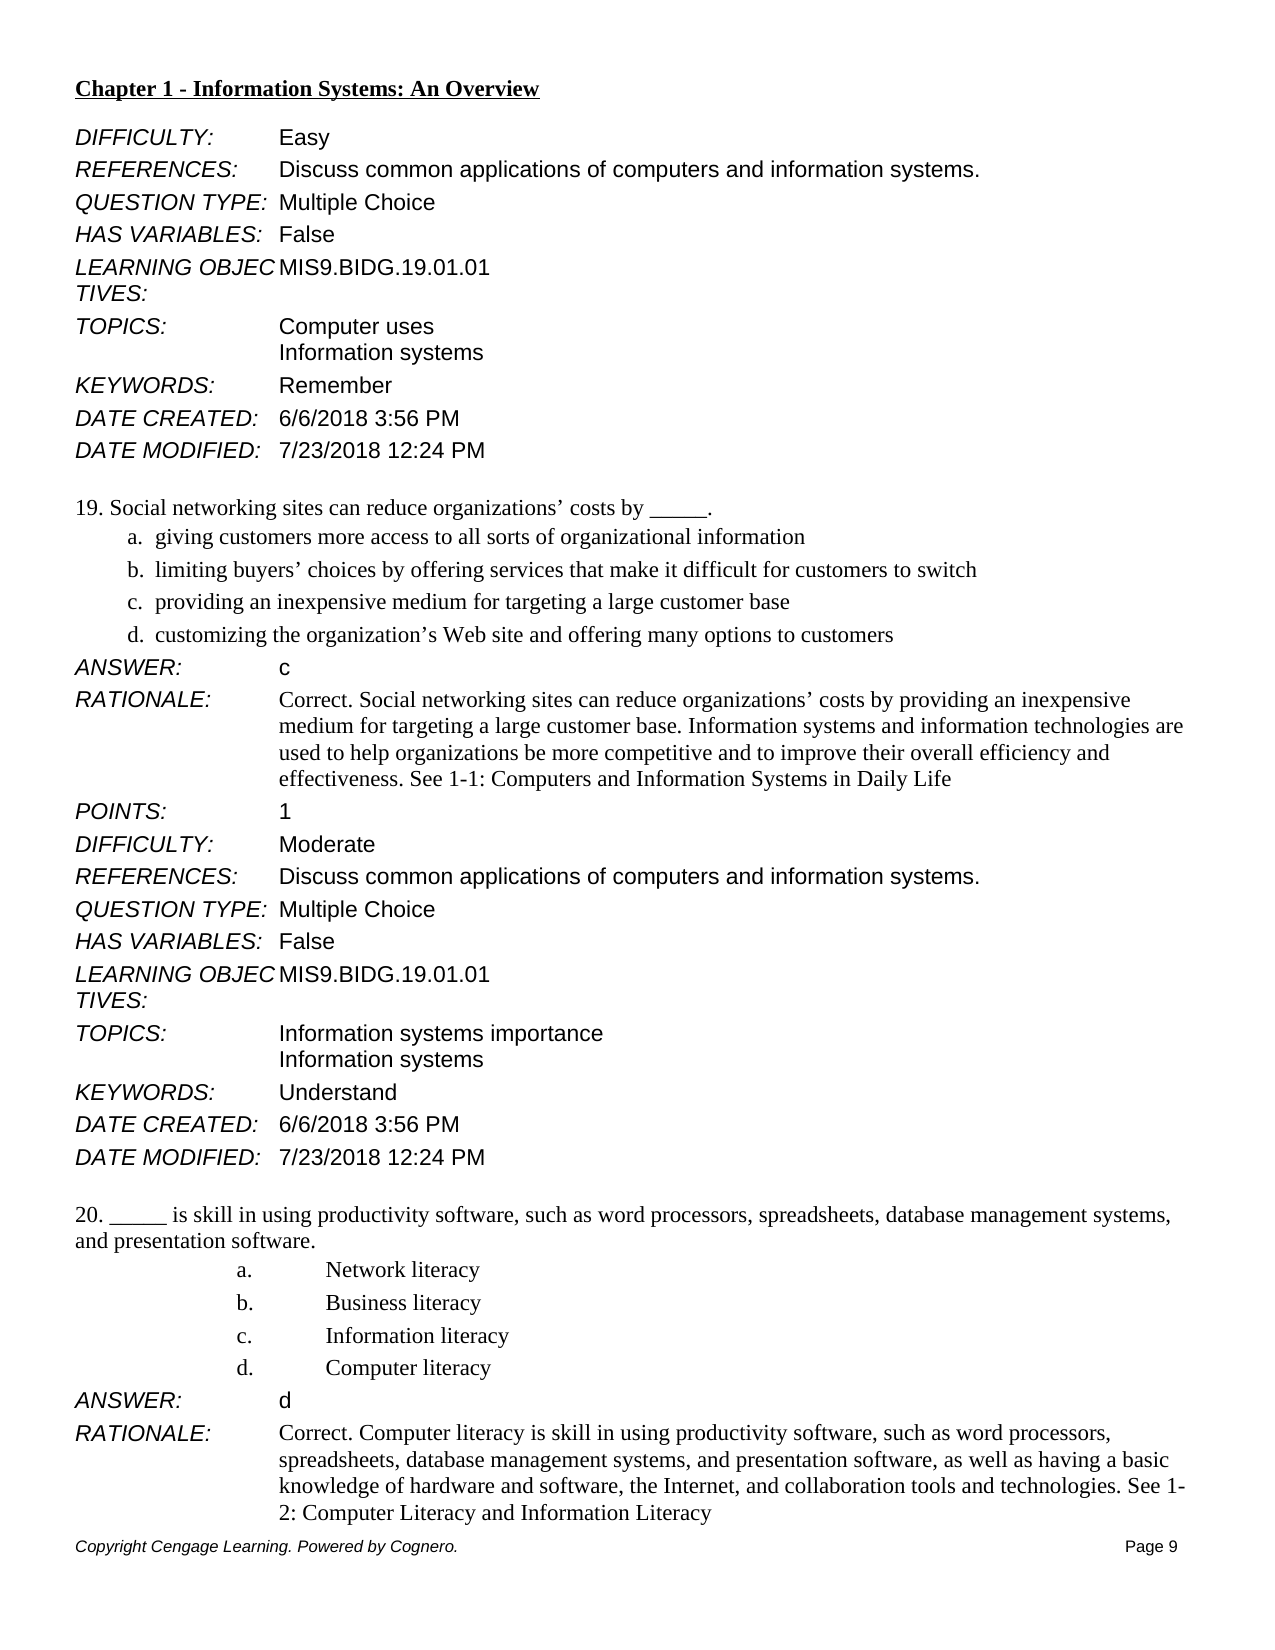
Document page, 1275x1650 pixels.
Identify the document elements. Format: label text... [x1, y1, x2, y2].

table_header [75, 121, 1200, 467]
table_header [75, 1201, 1200, 1528]
table_header 19. Social networking sites can reduce organizations’ costs by _____. [75, 494, 1200, 1174]
